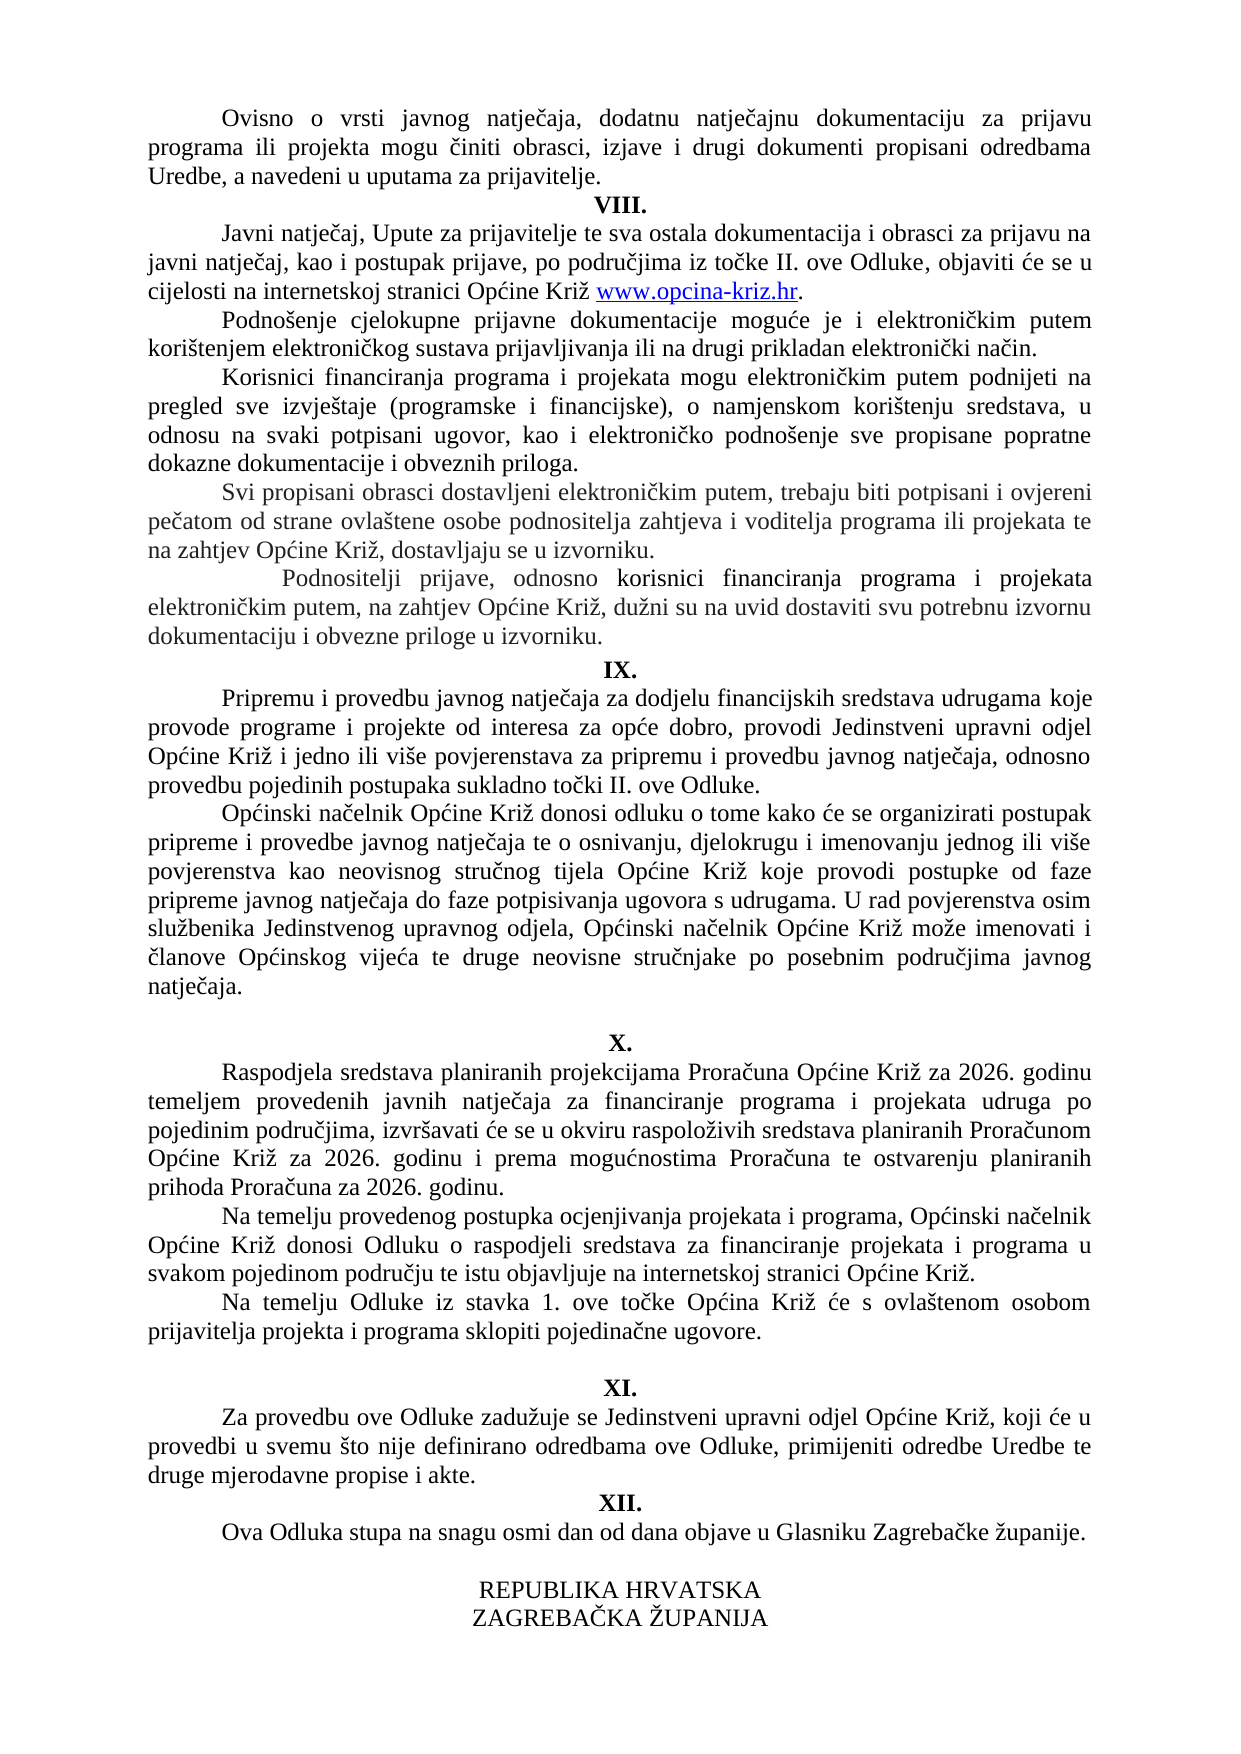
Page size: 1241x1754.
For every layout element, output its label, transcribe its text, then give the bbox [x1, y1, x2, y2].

text Javni natječaj, Upute za prijavitelje te sva ostala dokumentacija i obrasci za prijavu na javni natječaj, kao i postupak prijave, po područjima iz točke II. ove Odluke, objaviti će se u cijelosti na internetskoj stranici Općine Križ www.opcina-kriz.hr. [148, 218, 1092, 305]
text Na temelju Odluke iz stavka 1. ove točke Općina Križ će s ovlaštenom osobom prijavitelja projekta i programa sklopiti pojedinačne ugovore. [148, 1287, 1092, 1345]
text Pripremu i provedbu javnog natječaja za dodjelu financijskih sredstava udrugama koje provode programe i projekte od interesa za opće dobro, provodi Jedinstveni upravni odjel Općine Križ i jedno ili više povjerenstava za pripremu i provedbu javnog natječaja, odnosno provedbu pojedinih postupaka sukladno točki II. ove Odluke. [148, 683, 1092, 798]
text VIII. [148, 190, 1092, 218]
text X. [148, 1028, 1092, 1057]
text Korisnici financiranja programa i projekata mogu elektroničkim putem podnijeti na pregled sve izvještaje (programske i financijske), o namjenskom korištenju sredstava, u odnosu na svaki potpisani ugovor, kao i elektroničko podnošenje sve propisane popratne dokazne dokumentacije i obveznih priloga. [148, 362, 1092, 477]
text IX. [148, 655, 1092, 683]
text XI. [148, 1373, 1092, 1402]
text Podnositelji prijave, odnosno korisnici financiranja programa i projekata elektroničkim putem, na zahtjev Općine Križ, dužni su na uvid dostaviti svu potrebnu izvornu dokumentaciju i obvezne priloge u izvorniku. [148, 563, 1092, 650]
text ZAGREBAČKA ŽUPANIJA [148, 1603, 1092, 1632]
text XII. [148, 1488, 1092, 1517]
text Na temelju provedenog postupka ocjenjivanja projekata i programa, Općinski načelnik Općine Križ donosi Odluku o raspodjeli sredstava za financiranje projekata i programa u svakom pojedinom području te istu objavljuje na internetskoj stranici Općine Križ. [148, 1201, 1092, 1287]
text Podnošenje cjelokupne prijavne dokumentacije moguće je i elektroničkim putem korištenjem elektroničkog sustava prijavljivanja ili na drugi prikladan elektronički način. [148, 305, 1092, 362]
text Ovisno o vrsti javnog natječaja, dodatnu natječajnu dokumentaciju za prijavu programa ili projekta mogu činiti obrasci, izjave i drugi dokumenti propisani odredbama Uredbe, a navedeni u uputama za prijavitelje. [148, 103, 1092, 190]
text Općinski načelnik Općine Križ donosi odluku o tome kako će se organizirati postupak pripreme i provedbe javnog natječaja te o osnivanju, djelokrugu i imenovanju jednog ili više povjerenstva kao neovisnog stručnog tijela Općine Križ koje provodi postupke od faze pripreme javnog natječaja do faze potpisivanja ugovora s udrugama. U rad povjerenstva osim službenika Jedinstvenog upravnog odjela, Općinski načelnik Općine Križ može imenovati i članove Općinskog vijeća te druge neovisne stručnjake po posebnim područjima javnog natječaja. [148, 798, 1092, 1000]
text REPUBLIKA HRVATSKA [148, 1575, 1092, 1603]
text Ova Odluka stupa na snagu osmi dan od dana objave u Glasniku Zagrebačke županije. [148, 1517, 1092, 1546]
text Svi propisani obrasci dostavljeni elektroničkim putem, trebaju biti potpisani i ovjereni pečatom od strane ovlaštene osobe podnositelja zahtjeva i voditelja programa ili projekata te na zahtjev Općine Križ, dostavljaju se u izvorniku. [148, 477, 1092, 563]
text Za provedbu ove Odluke zadužuje se Jedinstveni upravni odjel Općine Križ, koji će u provedbi u svemu što nije definirano odredbama ove Odluke, primijeniti odredbe Uredbe te druge mjerodavne propise i akte. [148, 1402, 1092, 1488]
text Raspodjela sredstava planiranih projekcijama Proračuna Općine Križ za 2026. godinu temeljem provedenih javnih natječaja za financiranje programa i projekata udruga po pojedinim područjima, izvršavati će se u okviru raspoloživih sredstava planiranih Proračunom Općine Križ za 2026. godinu i prema mogućnostima Proračuna te ostvarenju planiranih prihoda Proračuna za 2026. godinu. [148, 1057, 1092, 1201]
